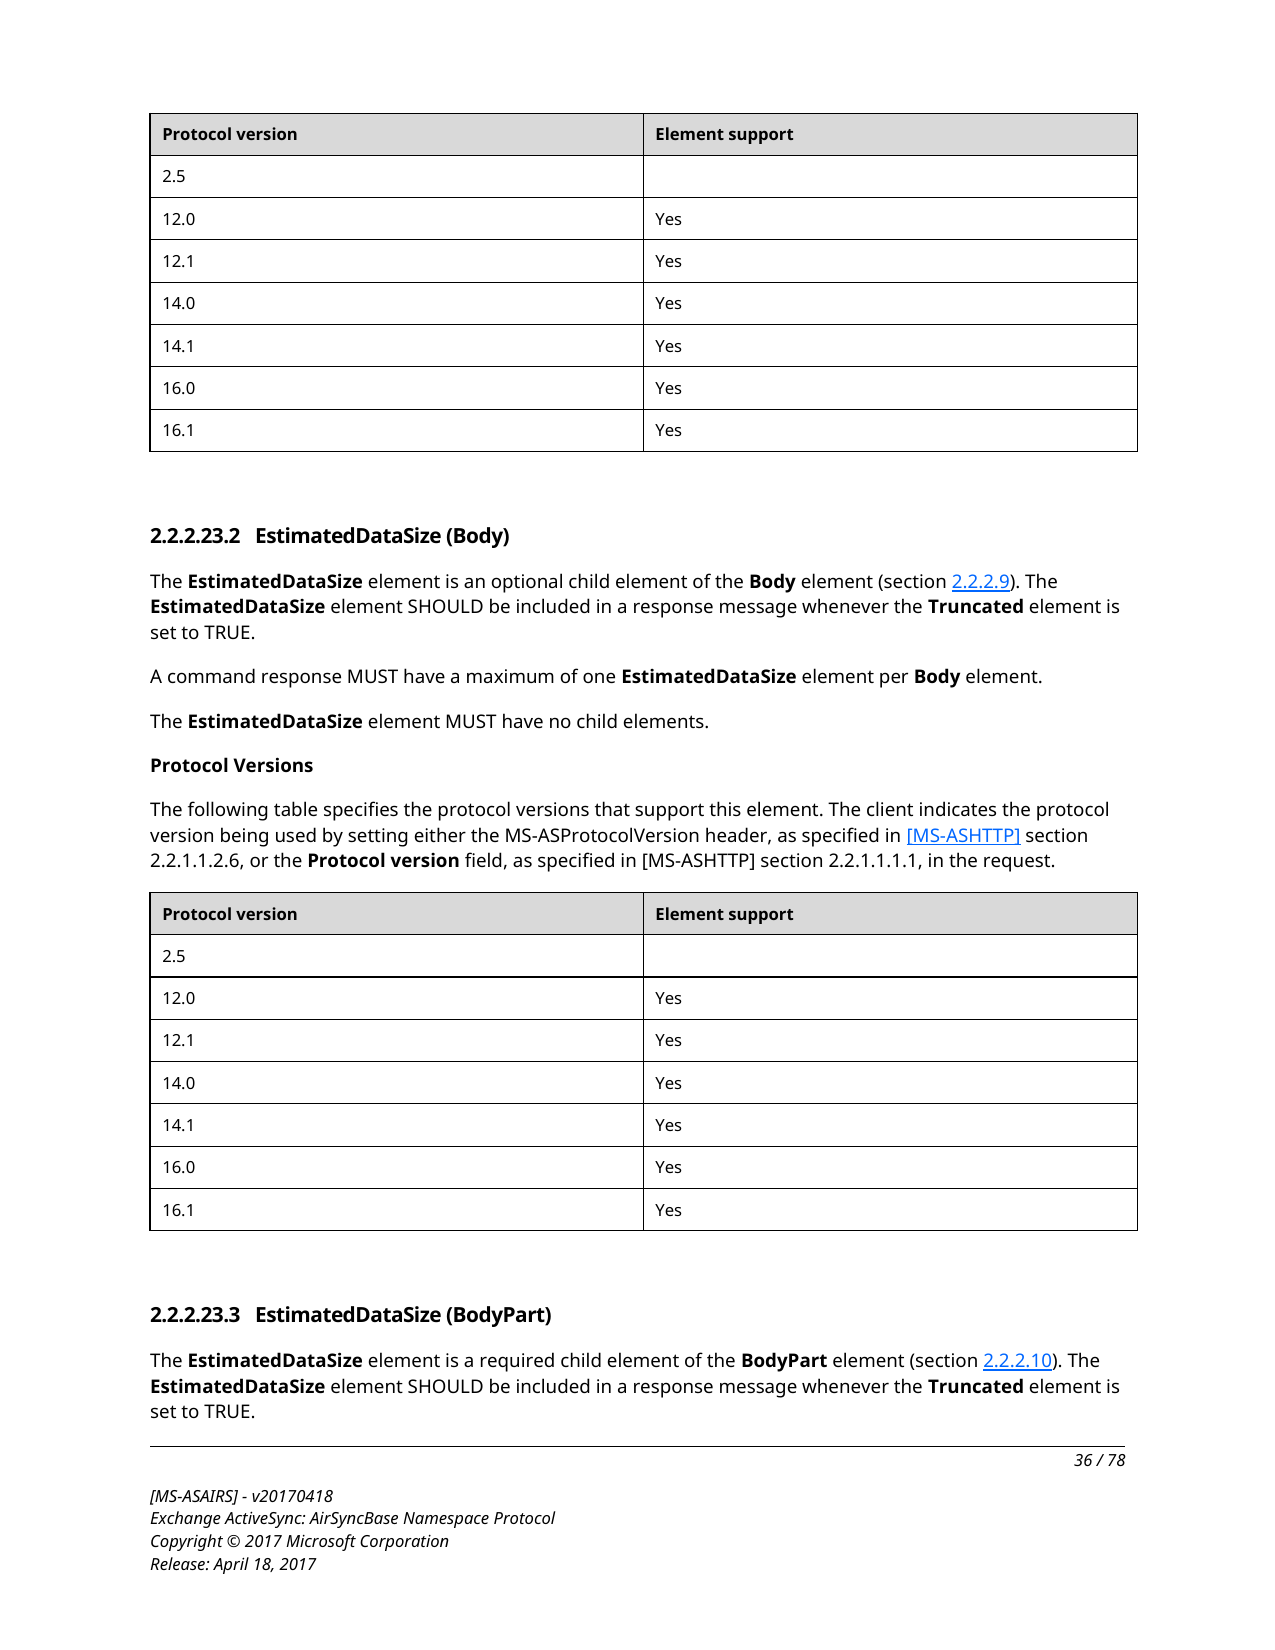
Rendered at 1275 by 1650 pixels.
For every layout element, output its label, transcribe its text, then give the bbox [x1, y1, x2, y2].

table_cell 2.5 [151, 156, 643, 197]
table_cell Yes [644, 198, 1137, 239]
text The EstimatedDataSize element is a required child element of the BodyPart element (section 2.2.2.10). The EstimatedDataSize element SHOULD be included in a response message whenever the Truncated element is set to TRUE. [150, 1348, 1125, 1424]
table_header Element support [644, 893, 1137, 934]
table_cell Yes [644, 410, 1137, 451]
table_cell 16.0 [151, 1147, 643, 1188]
table_cell 16.1 [151, 1189, 643, 1230]
table_cell Yes [644, 1104, 1137, 1146]
table_cell 14.0 [151, 283, 643, 324]
table_cell Yes [644, 283, 1137, 324]
table_cell Yes [644, 367, 1137, 408]
text The EstimatedDataSize element MUST have no child elements. [150, 708, 1125, 733]
table_cell 2.5 [151, 935, 643, 976]
table_cell Yes [644, 1020, 1137, 1061]
table_cell 16.1 [151, 410, 643, 451]
table_header Element support [644, 114, 1137, 155]
text A command response MUST have a maximum of one EstimatedDataSize element per Body element. [150, 664, 1125, 689]
table_cell 12.1 [151, 240, 643, 282]
table_cell 12.1 [151, 1020, 643, 1061]
text The EstimatedDataSize element is an optional child element of the Body element (section 2.2.2.9). The EstimatedDataSize element SHOULD be included in a response message whenever the Truncated element is set to TRUE. [150, 568, 1125, 645]
table_cell Yes [644, 1147, 1137, 1188]
table_header Protocol version [151, 893, 643, 934]
table_cell 16.0 [151, 367, 643, 408]
table_cell Yes [644, 1189, 1137, 1230]
table_cell 12.0 [151, 198, 643, 239]
text Protocol Versions [150, 752, 1125, 778]
table_cell Yes [644, 1062, 1137, 1103]
table_cell Yes [644, 325, 1137, 366]
table_cell Yes [644, 240, 1137, 282]
table_cell Yes [644, 978, 1137, 1019]
table_cell [644, 156, 1137, 197]
table_cell [644, 935, 1137, 976]
table_cell 14.1 [151, 325, 643, 366]
table_header Protocol version [151, 114, 643, 155]
text The following table specifies the protocol versions that support this element. The client indicates the protocol version being used by setting either the MS-ASProtocolVersion header, as specified in [MS-ASHTTP] section 2.2.1.1.2.6, or the Protocol version field, as specified in [MS-ASHTTP] section 2.2.1.1.1.1, in the request. [150, 796, 1125, 873]
table_cell 14.0 [151, 1062, 643, 1103]
table_cell 12.0 [151, 978, 643, 1019]
table_cell 14.1 [151, 1104, 643, 1146]
subtitle EstimatedDataSize (Body) [150, 521, 1125, 549]
subtitle EstimatedDataSize (BodyPart) [150, 1300, 1125, 1329]
